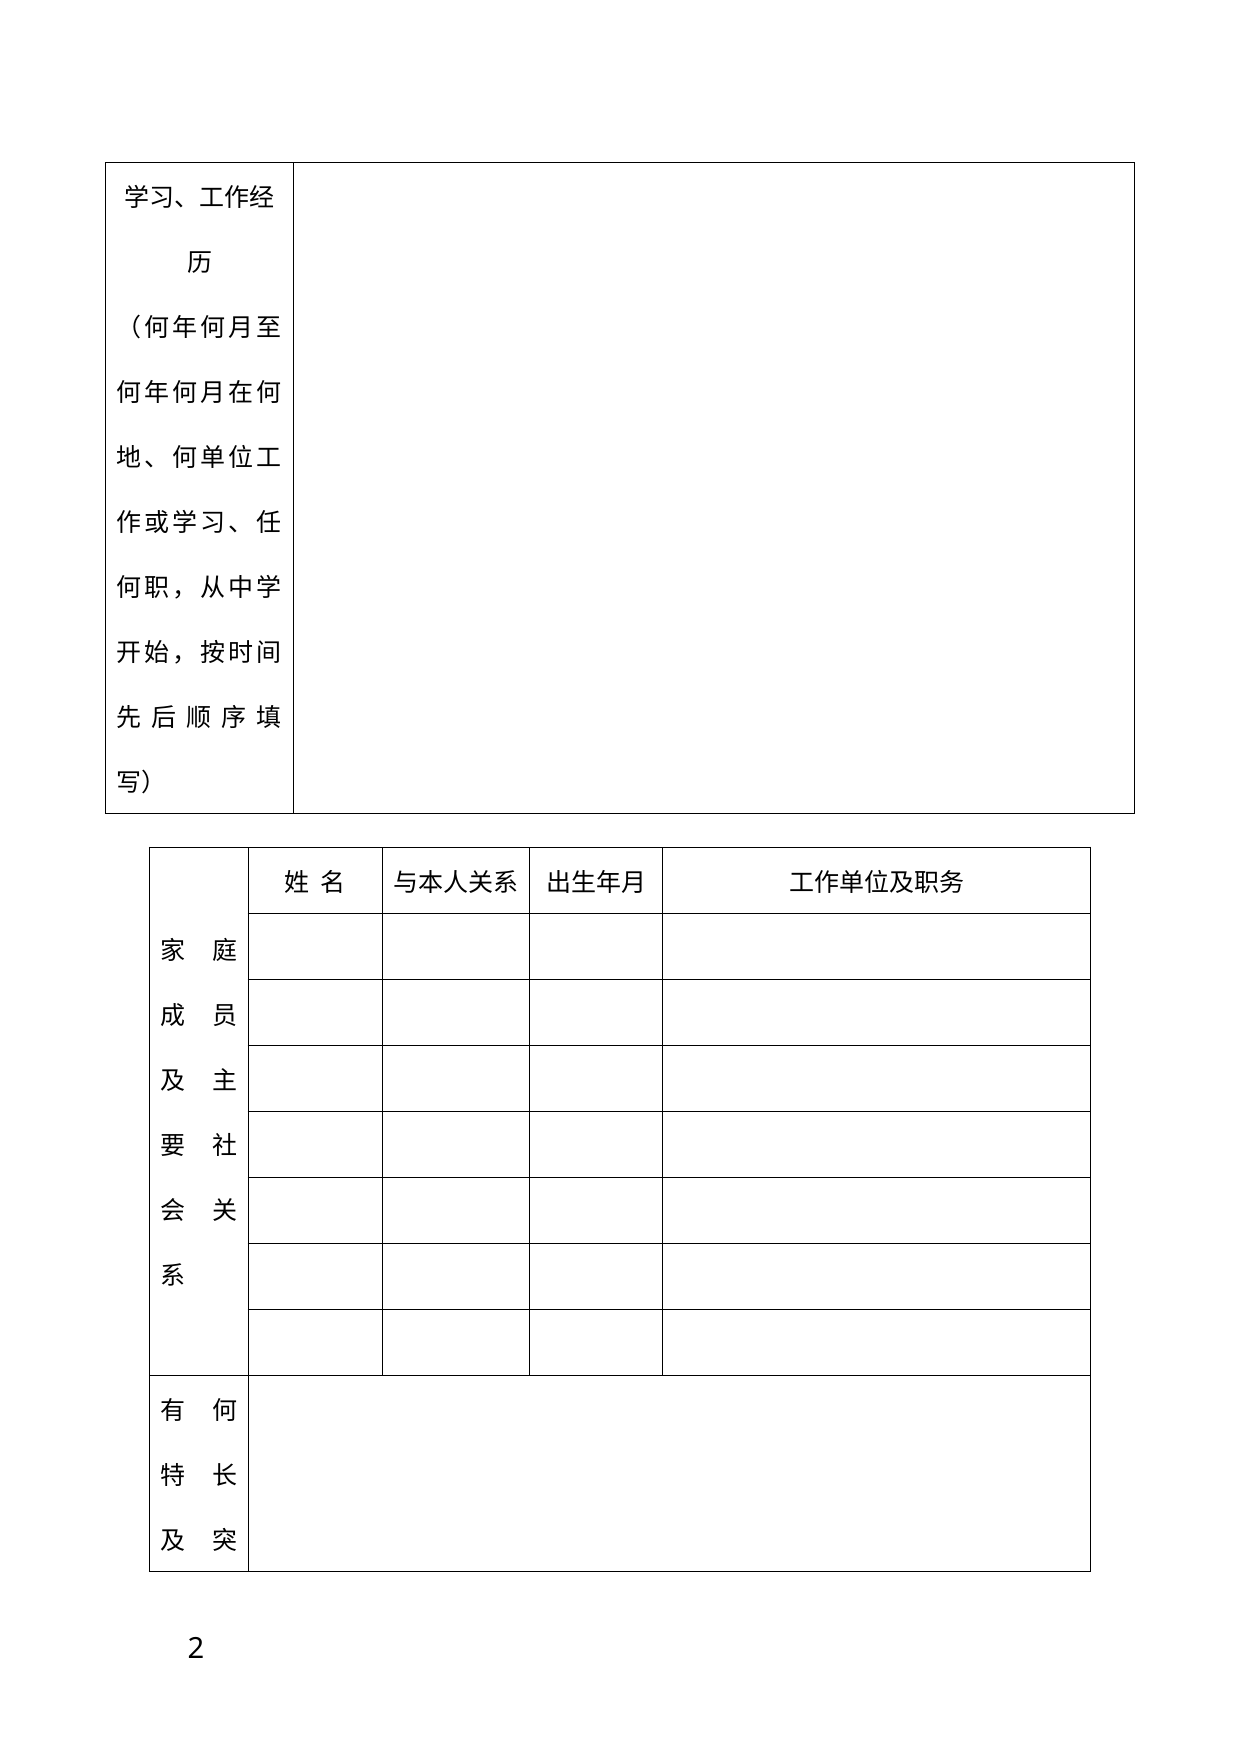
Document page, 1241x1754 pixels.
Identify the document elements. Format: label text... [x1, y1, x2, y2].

table_cell [383, 914, 529, 979]
table_cell [530, 1046, 662, 1111]
table_cell 有 何特 长及 突出 业绩 [150, 1376, 248, 1571]
table_cell [530, 1178, 662, 1243]
table_header 工作单位及职务 [663, 848, 1090, 913]
table_header 出生年月 [530, 848, 662, 913]
table_cell [249, 1112, 382, 1177]
table_cell [530, 1112, 662, 1177]
table_cell [663, 914, 1090, 979]
table_cell [249, 1310, 382, 1375]
table_cell [383, 1244, 529, 1309]
table_cell [663, 1310, 1090, 1375]
table_cell [383, 1178, 529, 1243]
table_cell [249, 1376, 1090, 1571]
table_header 家 庭成 员及 主要 社会 关系 [150, 848, 248, 1375]
table_cell [249, 980, 382, 1045]
table_cell [530, 914, 662, 979]
table_cell [663, 980, 1090, 1045]
table_header 与本人关系 [383, 848, 529, 913]
table_cell [249, 914, 382, 979]
table_cell [294, 163, 1134, 813]
table_cell [663, 1112, 1090, 1177]
table_cell 学习、工作经历 （何年何月至何年何月在何地、何单位工作或学习、任何职，从中学开始，按时间先后顺序填写） [106, 163, 293, 813]
table_cell [663, 1178, 1090, 1243]
table_cell [383, 1310, 529, 1375]
table_cell [383, 980, 529, 1045]
table_cell [249, 1178, 382, 1243]
table_cell [663, 1244, 1090, 1309]
table_cell [530, 1310, 662, 1375]
table_header 姓 名 [249, 848, 382, 913]
table_cell [663, 1046, 1090, 1111]
table_cell [383, 1112, 529, 1177]
table_cell [530, 1244, 662, 1309]
table_cell [530, 980, 662, 1045]
table_cell [383, 1046, 529, 1111]
table_cell [249, 1046, 382, 1111]
table_cell [249, 1244, 382, 1309]
